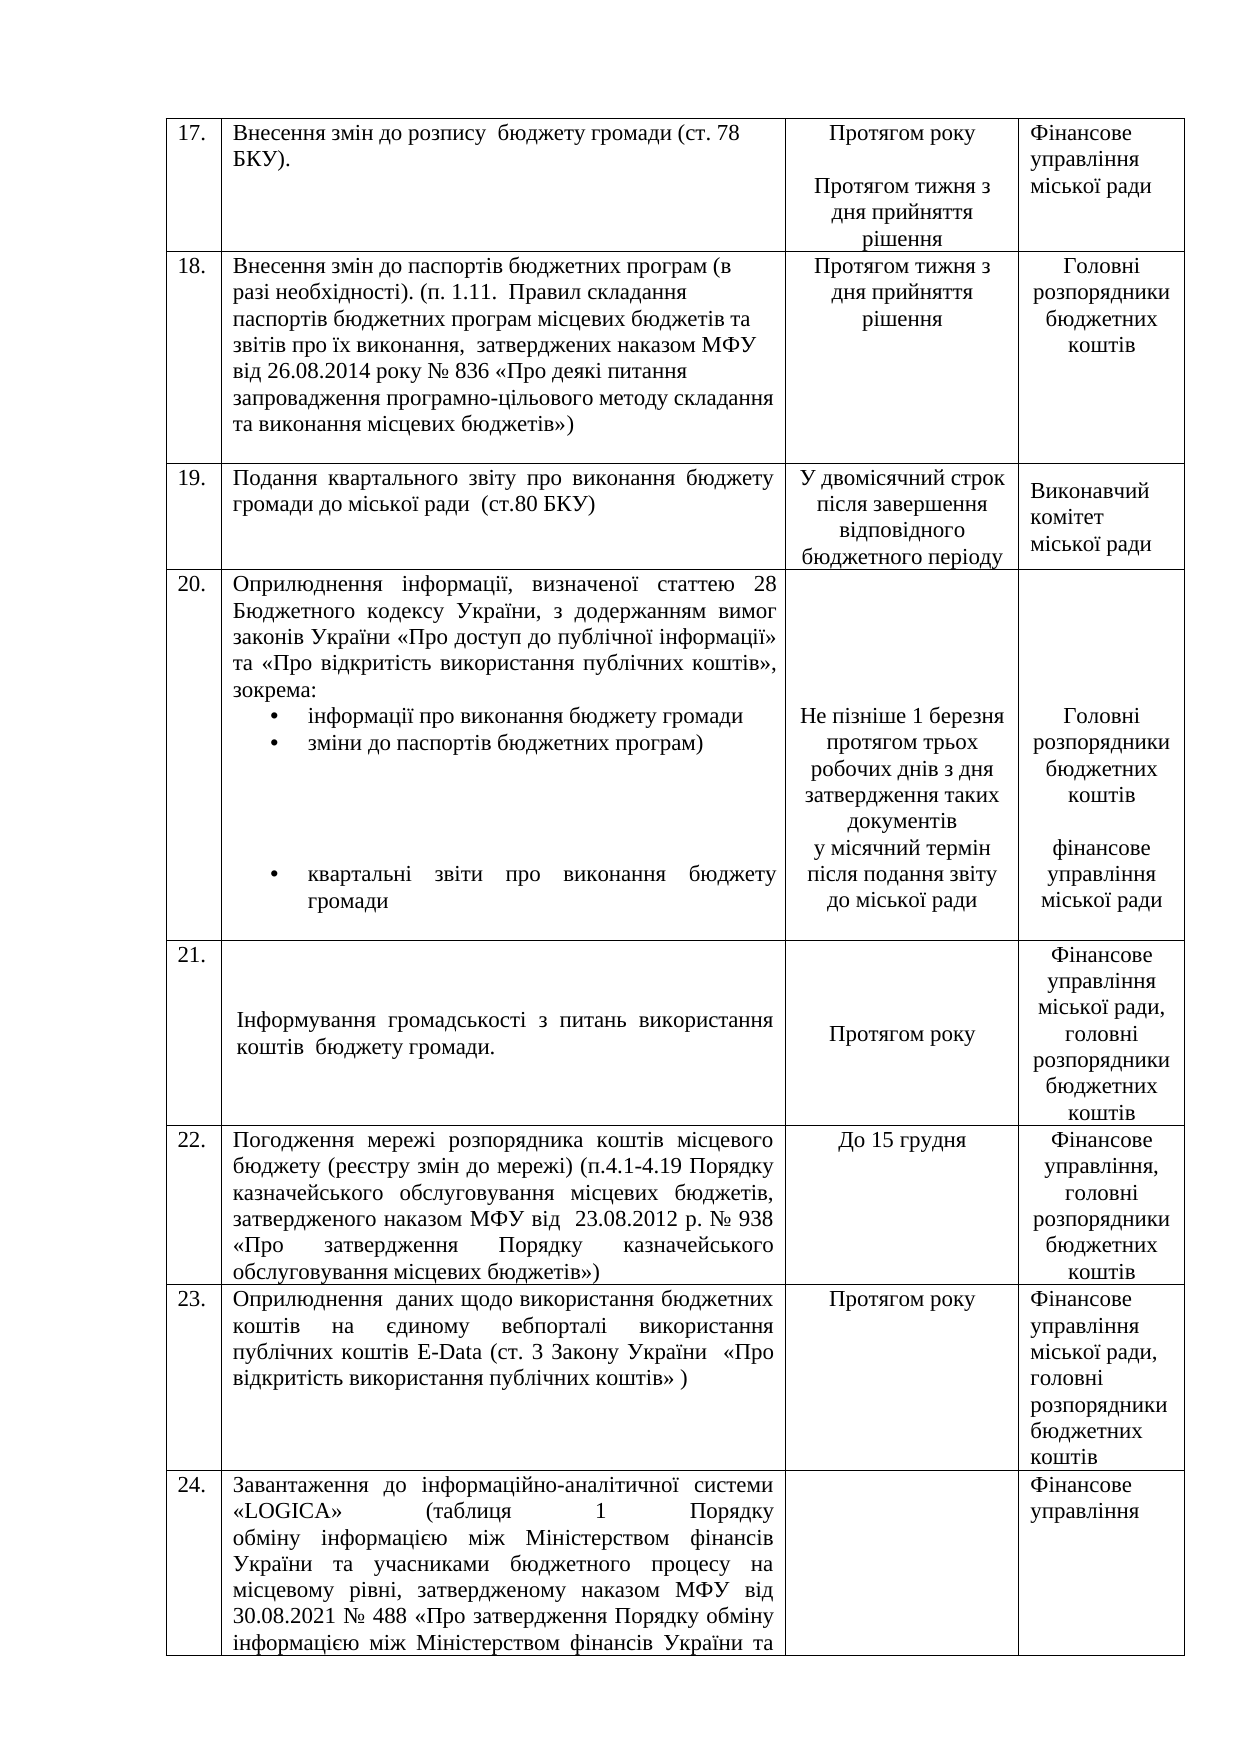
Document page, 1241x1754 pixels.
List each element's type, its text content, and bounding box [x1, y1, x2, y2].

table_cell Протягом року [786, 941, 1018, 1125]
table_cell Протягом року Протягом тижня з дня прийняття рішення [786, 119, 1018, 251]
table_cell [167, 252, 221, 463]
table_cell Головні розпорядники бюджетних коштів [1019, 252, 1184, 463]
table_cell Погодження мережі розпорядника коштів місцевого бюджету (реєстру змін до мережі) (п.4.1-4.19 Порядку казначейського обслуговування місцевих бюджетів, затвердженого наказом МФУ від 23.08.2012 р. № 938 «Про затвердження Порядку казначейського обслуговування місцевих бюджетів») [222, 1126, 785, 1284]
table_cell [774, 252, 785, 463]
table_cell До 15 грудня [786, 1126, 1018, 1284]
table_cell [786, 1471, 1018, 1655]
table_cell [1019, 1471, 1184, 1655]
table_cell Інформування громадськості з питань використання коштів бюджету громади. [222, 941, 785, 1125]
table_cell Протягом тижня з дня прийняття рішення [786, 252, 1018, 463]
table_cell Подання квартального звіту про виконання бюджету громади до міської ради (ст.80 БКУ) [222, 464, 785, 569]
table_cell Не пізніше 1 березня протягом трьох робочих днів з дня затвердження таких документів у місячний термін після подання звіту до міської ради [786, 570, 1018, 939]
table_cell [167, 119, 221, 251]
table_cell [1019, 119, 1184, 251]
table_cell [167, 941, 221, 1125]
table_cell Оприлюднення інформації, визначеної статтею 28 Бюджетного кодексу України, з додержанням вимог законів України «Про доступ до публічної інформації» та «Про відкритість використання публічних коштів», зокрема: інформації про виконання бюджету громади зміни до паспортів бюджетних програм) квартальні звіти про виконання бюджету громади [222, 570, 785, 939]
table_cell [167, 1285, 221, 1470]
table_cell [167, 464, 221, 569]
table_cell Головні розпорядники бюджетних коштів фінансове управління міської ради [1019, 570, 1184, 939]
table_cell [167, 1471, 221, 1655]
table_cell [167, 1126, 221, 1284]
table_cell Внесення змін до розпису бюджету громади (ст. 78 БКУ). [222, 119, 785, 251]
table_cell У двомісячний строк після завершення відповідного бюджетного періоду [786, 464, 1018, 569]
table_cell [167, 570, 221, 939]
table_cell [222, 1471, 785, 1655]
table_cell Фінансове управління міської ради, головні розпорядники бюджетних коштів [1019, 1285, 1184, 1470]
table_cell Фінансове управління міської ради, головні розпорядники бюджетних коштів [1019, 941, 1184, 1125]
table_cell Оприлюднення даних щодо використання бюджетних коштів на єдиному вебпорталі використання публічних коштів E-Data (ст. 3 Закону України «Про відкритість використання публічних коштів» ) [222, 1285, 785, 1470]
table_cell Виконавчий комітет міської ради [1019, 464, 1184, 569]
table_cell Фінансове управління, головні розпорядники бюджетних коштів [1019, 1126, 1184, 1284]
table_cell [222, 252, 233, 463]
table_cell Протягом року [786, 1285, 1018, 1470]
